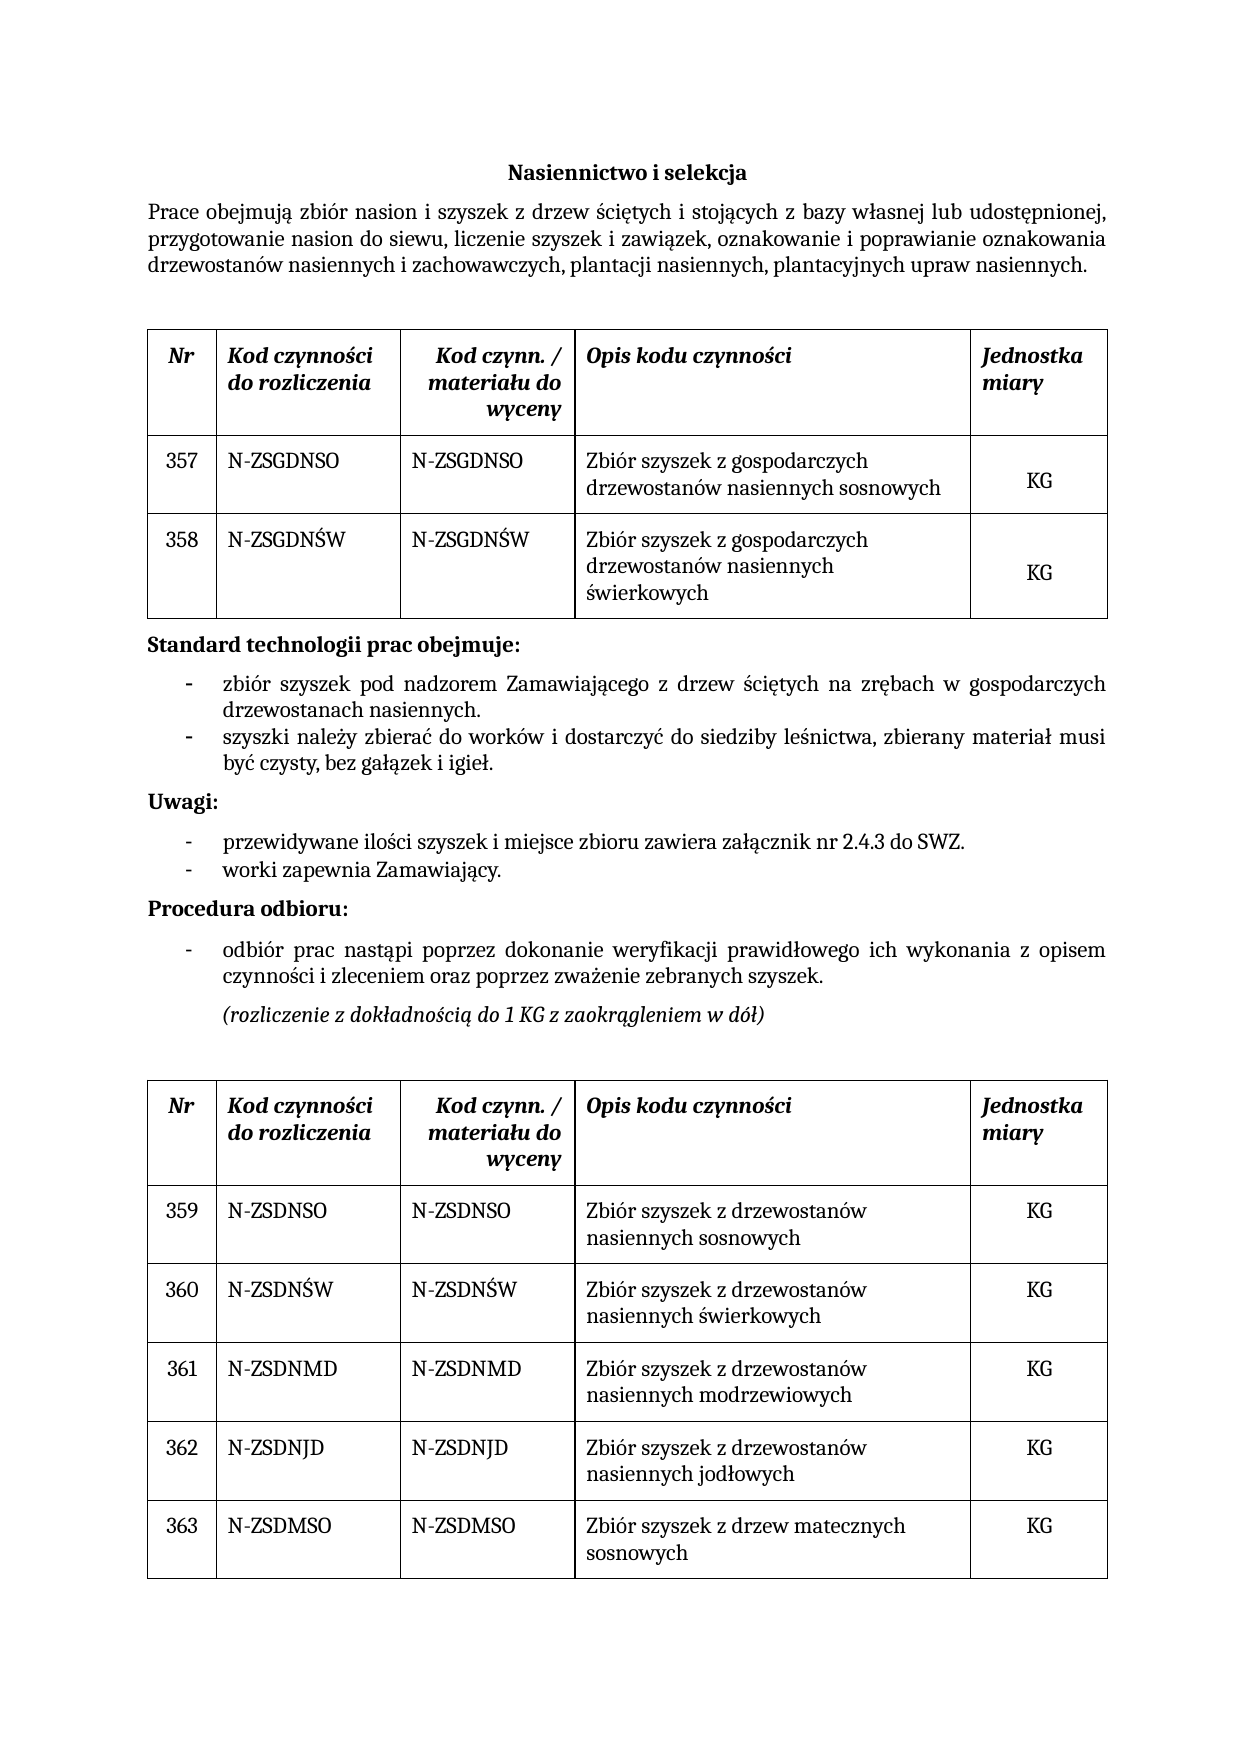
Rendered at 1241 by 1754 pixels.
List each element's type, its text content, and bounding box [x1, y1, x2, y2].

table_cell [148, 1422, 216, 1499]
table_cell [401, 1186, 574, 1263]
text Uwagi: [148, 789, 1107, 815]
list zbiór szyszek pod nadzorem Zamawiającego z drzew ściętych na zrębach w gospodarczych drzewostanach nasiennych. [185, 671, 1107, 723]
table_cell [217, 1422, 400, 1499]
text Prace obejmują zbiór nasion i szyszek z drzew ściętych i stojących z bazy własnej lub udostępnionej, przygotowanie nasion do siewu, liczenie szyszek i zawiązek, oznakowanie i poprawianie oznakowania drzewostanów nasiennych i zachowawczych, plantacji nasiennych, plantacyjnych upraw nasiennych. [148, 199, 1107, 278]
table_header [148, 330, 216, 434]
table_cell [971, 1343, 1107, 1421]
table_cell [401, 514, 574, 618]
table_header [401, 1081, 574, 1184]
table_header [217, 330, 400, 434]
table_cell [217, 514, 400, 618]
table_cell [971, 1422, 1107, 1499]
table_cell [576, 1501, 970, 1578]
list przewidywane ilości szyszek i miejsce zbioru zawiera załącznik nr 2.4.3 do SWZ. [185, 827, 1107, 856]
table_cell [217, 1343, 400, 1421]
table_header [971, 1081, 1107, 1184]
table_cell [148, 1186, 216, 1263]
list szyszki należy zbierać do worków i dostarczyć do siedziby leśnictwa, zbierany materiał musi być czysty, bez gałązek i igieł. [185, 723, 1107, 776]
list worki zapewnia Zamawiający. [185, 856, 1107, 883]
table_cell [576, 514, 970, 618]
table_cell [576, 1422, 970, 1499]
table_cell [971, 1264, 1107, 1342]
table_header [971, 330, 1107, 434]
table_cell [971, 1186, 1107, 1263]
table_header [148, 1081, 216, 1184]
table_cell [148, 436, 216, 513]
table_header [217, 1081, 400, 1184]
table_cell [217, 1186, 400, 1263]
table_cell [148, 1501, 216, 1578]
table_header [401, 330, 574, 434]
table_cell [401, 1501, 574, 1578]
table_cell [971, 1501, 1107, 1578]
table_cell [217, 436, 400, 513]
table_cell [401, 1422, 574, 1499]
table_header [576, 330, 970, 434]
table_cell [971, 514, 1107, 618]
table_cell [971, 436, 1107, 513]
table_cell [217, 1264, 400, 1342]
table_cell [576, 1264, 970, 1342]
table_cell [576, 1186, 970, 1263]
text (rozliczenie z dokładnością do 1 KG z zaokrągleniem w dół) [148, 1002, 1107, 1028]
text Procedura odbioru: [148, 896, 1107, 922]
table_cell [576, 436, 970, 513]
text Nasiennictwo i selekcja [148, 160, 1107, 186]
text Standard technologii prac obejmuje: [148, 632, 1107, 658]
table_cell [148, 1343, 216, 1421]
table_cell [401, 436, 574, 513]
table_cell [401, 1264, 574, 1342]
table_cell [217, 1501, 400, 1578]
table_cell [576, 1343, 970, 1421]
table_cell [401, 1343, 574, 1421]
list odbiór prac nastąpi poprzez dokonanie weryfikacji prawidłowego ich wykonania z opisem czynności i zleceniem oraz poprzez zważenie zebranych szyszek. [185, 935, 1107, 989]
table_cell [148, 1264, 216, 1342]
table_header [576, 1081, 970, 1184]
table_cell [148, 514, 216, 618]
